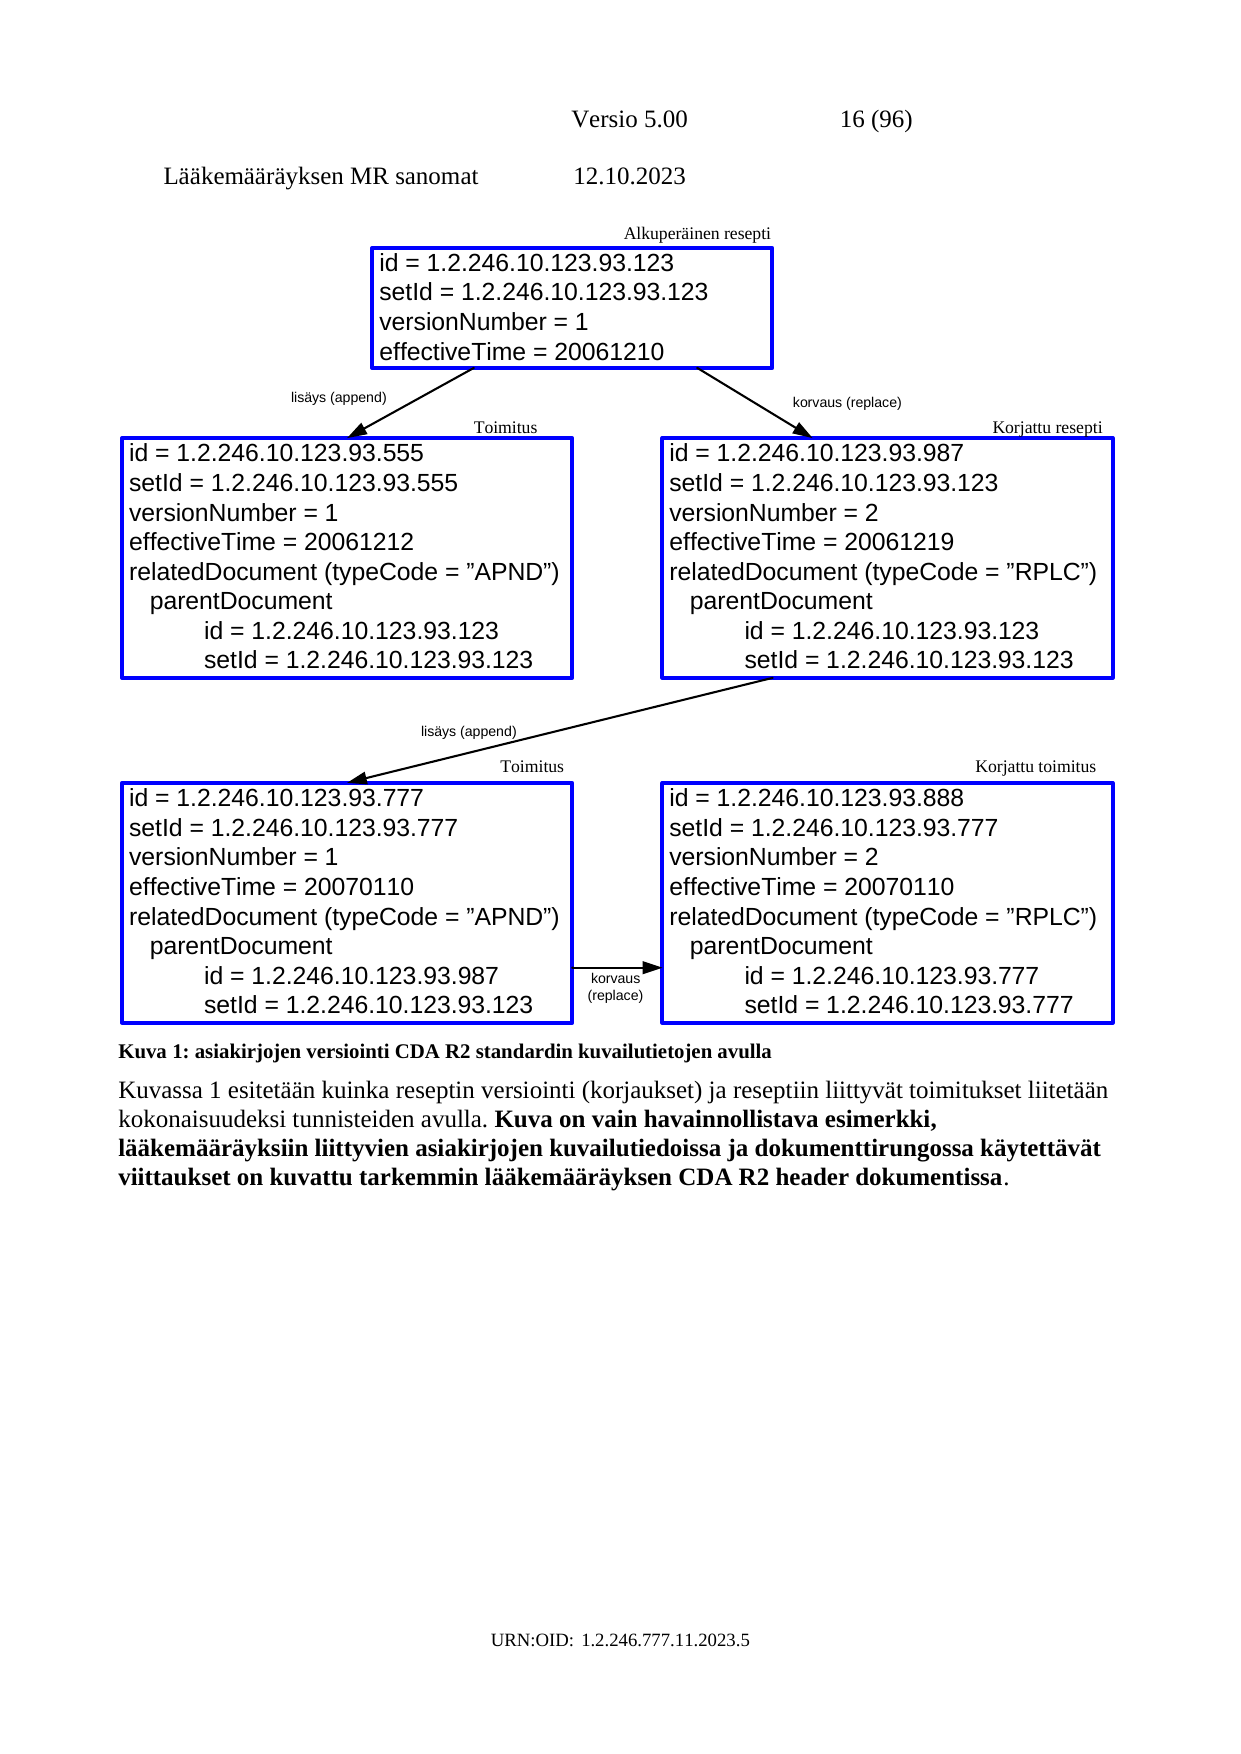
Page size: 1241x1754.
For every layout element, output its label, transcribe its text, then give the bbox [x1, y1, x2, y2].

text Kuvassa 1 esitetään kuinka reseptin versiointi (korjaukset) ja reseptiin liittyvät toimitukset liitetään kokonaisuudeksi tunnisteiden avulla. Kuva on vain havainnollistava esimerkki, lääkemääräyksiin liittyvien asiakirjojen kuvailutiedoissa ja dokumenttirungossa käytettävät viittaukset on kuvattu tarkemmin lääkemääräyksen CDA R2 header dokumentissa. [118, 1076, 1122, 1191]
